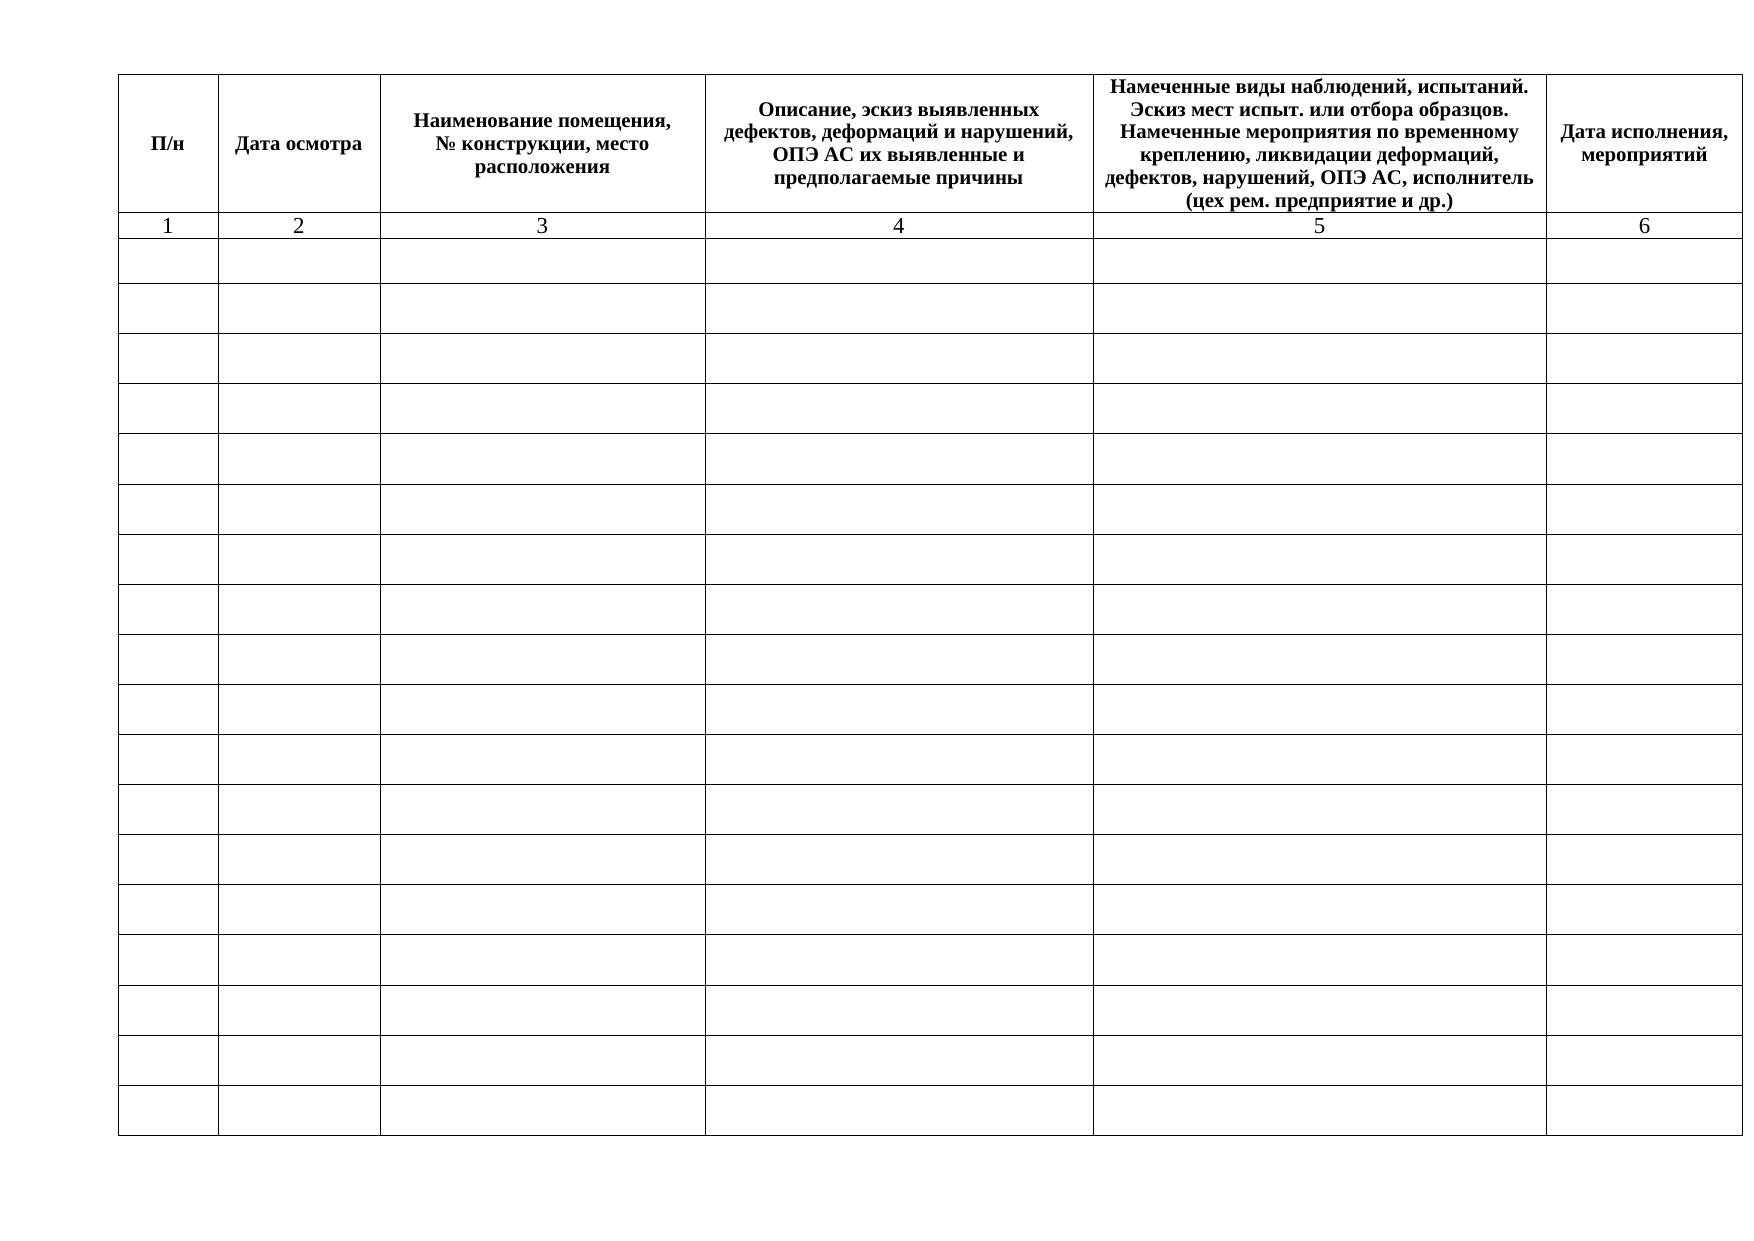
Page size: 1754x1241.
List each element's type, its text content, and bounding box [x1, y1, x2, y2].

table_cell [219, 735, 380, 784]
table_cell [219, 284, 380, 333]
table_cell 2 [219, 213, 380, 238]
table_cell [1094, 239, 1546, 283]
table_cell [1547, 935, 1742, 984]
table_cell [1547, 835, 1742, 884]
table_cell [1547, 284, 1742, 333]
table_cell [1547, 785, 1742, 834]
table_cell [219, 485, 380, 533]
table_cell [1547, 434, 1742, 483]
table_cell [219, 1036, 380, 1085]
table_cell [706, 1086, 1093, 1135]
table_header Дата исполнения, мероприятий [1547, 75, 1742, 212]
table_cell [381, 334, 705, 383]
table_cell 1 [119, 213, 218, 238]
table_cell [1547, 986, 1742, 1034]
table_cell [1547, 885, 1742, 934]
table_cell [119, 384, 218, 433]
table_header Наименование помещения, № конструкции, место расположения [381, 75, 705, 212]
table_cell [119, 535, 218, 584]
table_cell [381, 935, 705, 984]
table_cell [381, 384, 705, 433]
table_cell [219, 685, 380, 734]
table_cell [1094, 434, 1546, 483]
table_cell [706, 685, 1093, 734]
table_cell [119, 1036, 218, 1085]
table_cell [706, 585, 1093, 634]
table_cell [381, 785, 705, 834]
table_cell [381, 1086, 705, 1135]
table_cell [1547, 1086, 1742, 1135]
table_cell [119, 635, 218, 684]
table_cell [1094, 1036, 1546, 1085]
table_cell [706, 239, 1093, 283]
table_cell [381, 434, 705, 483]
table_cell [1094, 785, 1546, 834]
table_cell [1547, 735, 1742, 784]
table_cell [219, 384, 380, 433]
table_cell [1094, 384, 1546, 433]
table_cell [119, 785, 218, 834]
table_cell [1094, 585, 1546, 634]
table_cell [706, 885, 1093, 934]
table_cell [381, 239, 705, 283]
table_cell [1547, 585, 1742, 634]
table_cell [381, 1036, 705, 1085]
table_cell [119, 239, 218, 283]
table_cell [1547, 535, 1742, 584]
table_cell [706, 1036, 1093, 1085]
table_cell [1547, 384, 1742, 433]
table_cell [119, 585, 218, 634]
table_cell 5 [1094, 213, 1546, 238]
table_cell [1094, 334, 1546, 383]
table_cell [219, 935, 380, 984]
table_cell [706, 334, 1093, 383]
table_cell [219, 1086, 380, 1135]
table_header Намеченные виды наблюдений, испытаний. Эскиз мест испыт. или отбора образцов. Намеченные мероприятия по временному креплению, ликвидации деформаций, дефектов, нарушений, ОПЭ АС, исполнитель (цех рем. предприятие и др.) [1094, 75, 1546, 212]
table_cell 4 [706, 213, 1093, 238]
table_cell [381, 735, 705, 784]
table_cell [706, 986, 1093, 1034]
table_cell [119, 334, 218, 383]
table_cell [1547, 685, 1742, 734]
table_cell [706, 434, 1093, 483]
table_cell [706, 785, 1093, 834]
table_cell [219, 986, 380, 1034]
table_cell [1547, 1036, 1742, 1085]
table_cell [1547, 239, 1742, 283]
table_cell [1547, 635, 1742, 684]
table_cell [381, 284, 705, 333]
table_cell [119, 1086, 218, 1135]
table_cell [1094, 1086, 1546, 1135]
table_cell [381, 635, 705, 684]
table_cell [706, 284, 1093, 333]
table_cell [381, 485, 705, 533]
table_cell [219, 785, 380, 834]
table_cell [219, 434, 380, 483]
table_header Дата осмотра [219, 75, 380, 212]
table_cell [1094, 284, 1546, 333]
table_cell [381, 986, 705, 1034]
table_cell [706, 835, 1093, 884]
table_cell 6 [1547, 213, 1742, 238]
table_cell [119, 835, 218, 884]
table_cell [706, 735, 1093, 784]
table_cell [1094, 885, 1546, 934]
table_cell [381, 535, 705, 584]
table_cell [381, 885, 705, 934]
table_header П/н [119, 75, 218, 212]
table_cell [706, 485, 1093, 533]
table_cell [119, 935, 218, 984]
table_cell [219, 585, 380, 634]
table_cell [119, 885, 218, 934]
table_cell [219, 835, 380, 884]
table_header Описание, эскиз выявленных дефектов, деформаций и нарушений, ОПЭ АС их выявленные и предполагаемые причины [706, 75, 1093, 212]
table_cell [1547, 485, 1742, 533]
table_cell [1094, 685, 1546, 734]
table_cell [219, 334, 380, 383]
table_cell [119, 685, 218, 734]
table_cell [1094, 535, 1546, 584]
table_cell [119, 434, 218, 483]
table_cell [1094, 485, 1546, 533]
table_cell [1094, 735, 1546, 784]
table_cell [706, 535, 1093, 584]
table_cell [381, 685, 705, 734]
table_cell [706, 935, 1093, 984]
table_cell [706, 384, 1093, 433]
table_cell [219, 535, 380, 584]
table_cell [219, 635, 380, 684]
table_cell [1094, 835, 1546, 884]
table_cell [706, 635, 1093, 684]
table_cell [119, 735, 218, 784]
table_cell [219, 239, 380, 283]
table_cell [1094, 935, 1546, 984]
table_cell [219, 885, 380, 934]
table_cell [381, 835, 705, 884]
table_cell [119, 284, 218, 333]
table_cell [119, 986, 218, 1034]
table_cell [381, 585, 705, 634]
table_cell [1094, 986, 1546, 1034]
table_cell [119, 485, 218, 533]
table_cell [1094, 635, 1546, 684]
table_cell 3 [381, 213, 705, 238]
table_cell [1547, 334, 1742, 383]
